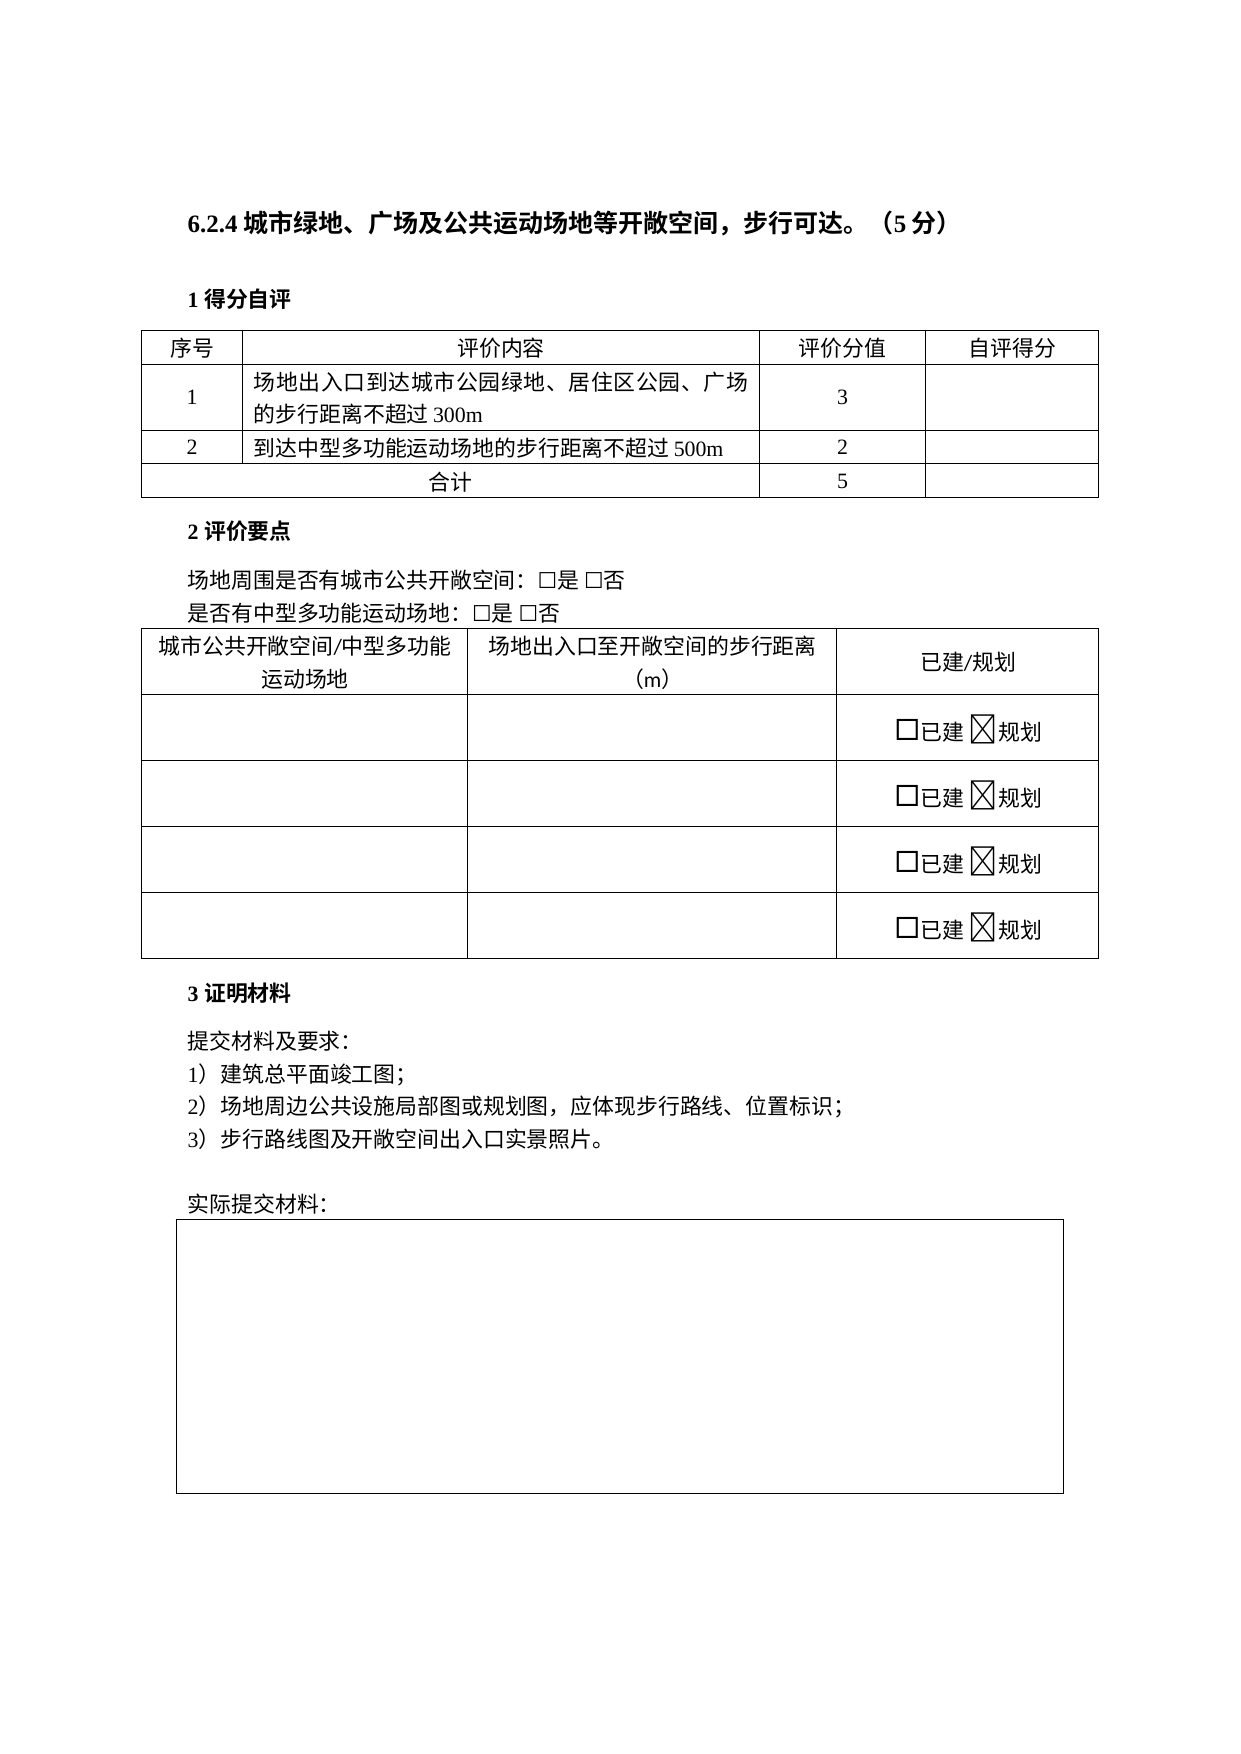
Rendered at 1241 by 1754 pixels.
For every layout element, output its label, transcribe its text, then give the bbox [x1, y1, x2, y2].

text 3）步行路线图及开敞空间出入口实景照片。 [187, 1121, 1053, 1154]
subtitle 6.2.4 城市绿地、广场及公共运动场地等开敞空间，步行可达。（5分） [187, 189, 1053, 254]
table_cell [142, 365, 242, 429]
text 实际提交材料： [187, 1186, 1053, 1219]
text 3 证明材料 [187, 975, 1053, 1008]
text 1）建筑总平面竣工图； [187, 1056, 1053, 1089]
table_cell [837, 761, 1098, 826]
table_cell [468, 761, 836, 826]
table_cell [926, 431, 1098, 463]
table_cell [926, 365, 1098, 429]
text 1 得分自评 [187, 281, 1053, 314]
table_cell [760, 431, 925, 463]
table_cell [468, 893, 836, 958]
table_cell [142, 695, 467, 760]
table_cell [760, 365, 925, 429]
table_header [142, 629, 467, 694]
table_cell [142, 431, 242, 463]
text 提交材料及要求： [187, 1024, 1053, 1056]
text 2 评价要点 [187, 514, 1053, 546]
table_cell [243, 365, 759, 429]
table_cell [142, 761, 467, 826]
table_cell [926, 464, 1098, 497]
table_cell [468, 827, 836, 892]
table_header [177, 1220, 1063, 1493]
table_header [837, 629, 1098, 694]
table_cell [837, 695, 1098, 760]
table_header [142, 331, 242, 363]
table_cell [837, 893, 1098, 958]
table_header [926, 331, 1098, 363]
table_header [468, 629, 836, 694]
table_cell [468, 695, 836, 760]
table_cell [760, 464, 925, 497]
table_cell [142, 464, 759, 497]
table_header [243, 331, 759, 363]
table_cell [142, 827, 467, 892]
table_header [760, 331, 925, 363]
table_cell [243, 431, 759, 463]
text 是否有中型多功能运动场地：☐是 ☐否 [187, 595, 1053, 628]
text 场地周围是否有城市公共开敞空间：☐是 ☐否 [187, 563, 1053, 595]
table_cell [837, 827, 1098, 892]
text 2）场地周边公共设施局部图或规划图，应体现步行路线、位置标识； [187, 1089, 1053, 1121]
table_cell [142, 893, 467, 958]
